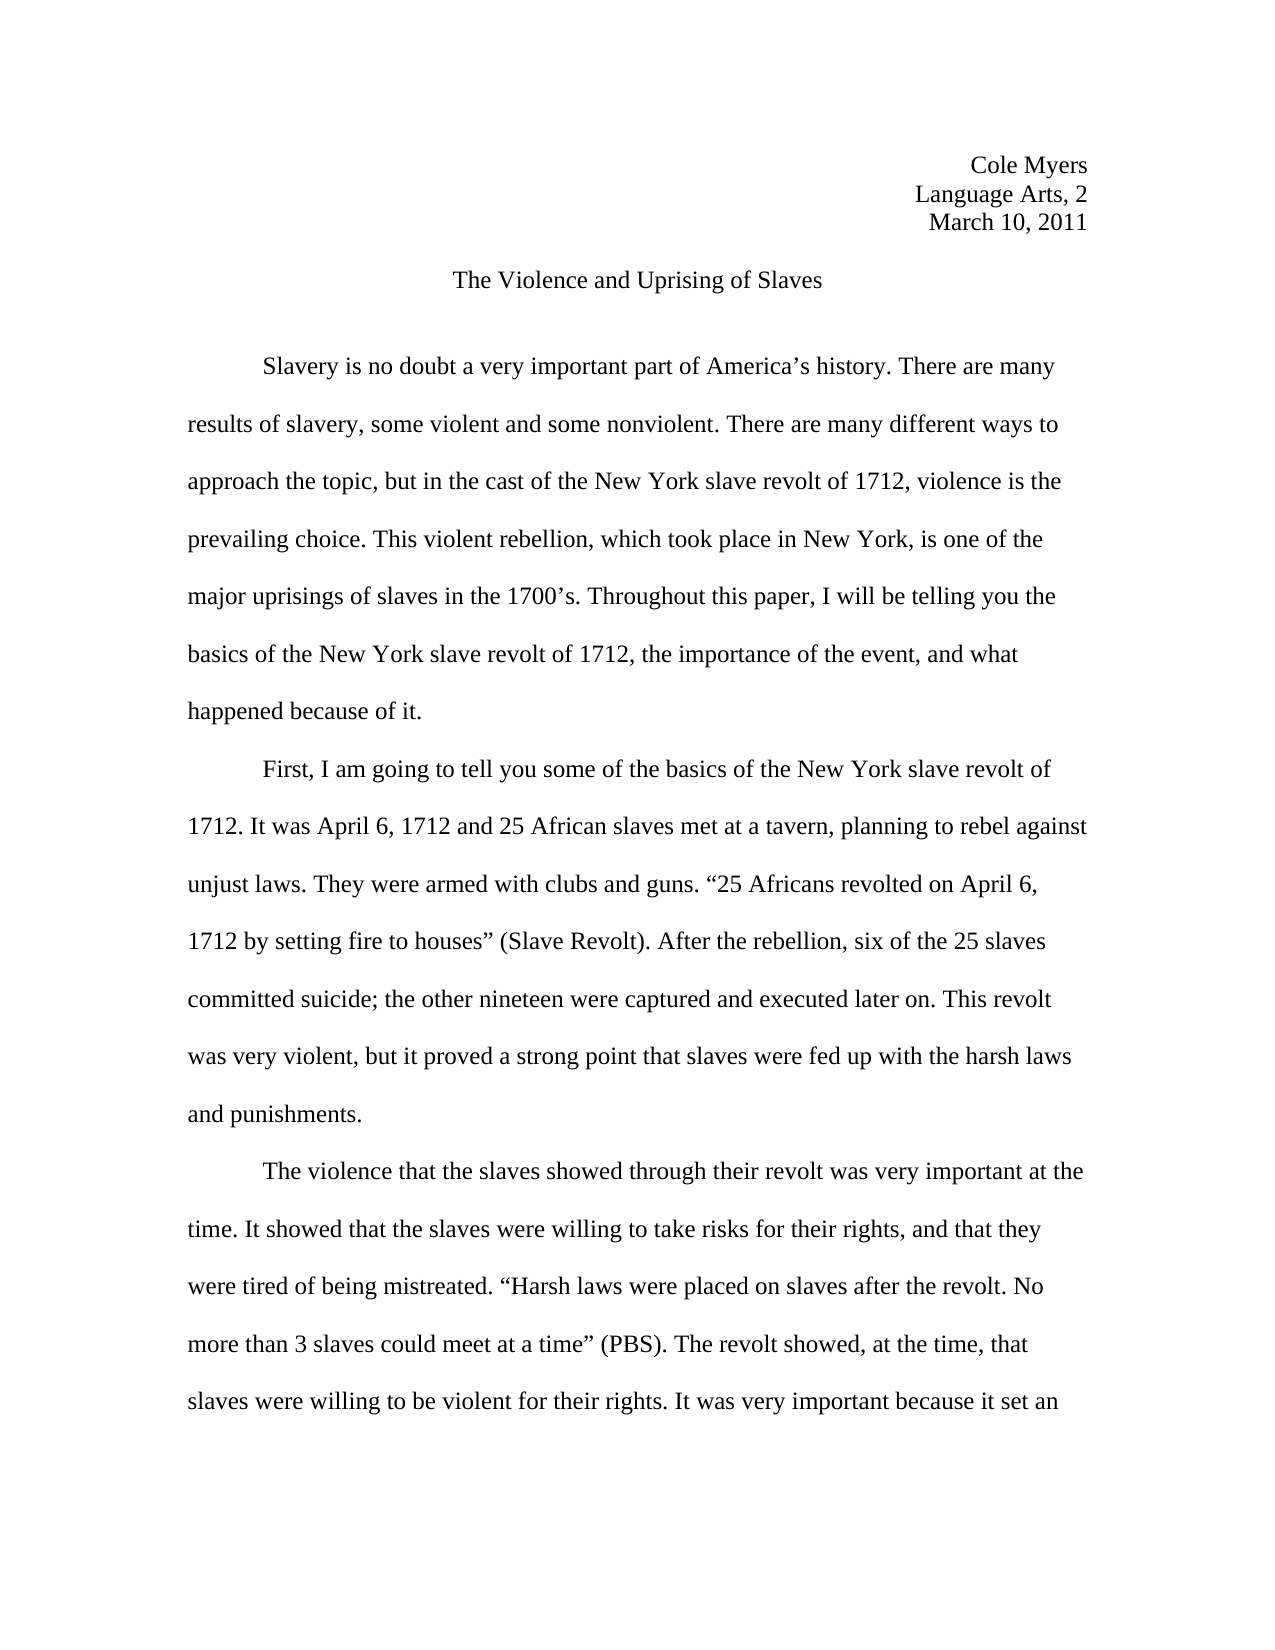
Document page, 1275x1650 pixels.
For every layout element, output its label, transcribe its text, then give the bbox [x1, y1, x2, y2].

text The Violence and Uprising of Slaves [187, 265, 1087, 351]
text Slavery is no doubt a very important part of America’s history. There are many results of slavery, some violent and some nonviolent. There are many different ways to approach the topic, but in the cast of the New York slave revolt of 1712, violence is the prevailing choice. This violent rebellion, which took place in New York, is one of the major uprisings of slaves in the 1700’s. Throughout this paper, I will be telling you the basics of the New York slave revolt of 1712, the importance of the event, and what happened because of it. [187, 351, 1087, 725]
text March 10, 2011 [187, 207, 1087, 236]
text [187, 1156, 1087, 1415]
text Cole Myers [187, 150, 1087, 179]
text Language Arts, 2 [187, 179, 1087, 207]
text First, I am going to tell you some of the basics of the New York slave revolt of 1712. It was April 6, 1712 and 25 African slaves met at a tavern, planning to rebel against unjust laws. They were armed with clubs and guns. “25 Africans revolted on April 6, 1712 by setting fire to houses” (Slave Revolt). After the rebellion, six of the 25 slaves committed suicide; the other nineteen were captured and executed later on. This revolt was very violent, but it proved a strong point that slaves were fed up with the harsh laws and punishments. [187, 754, 1087, 1127]
